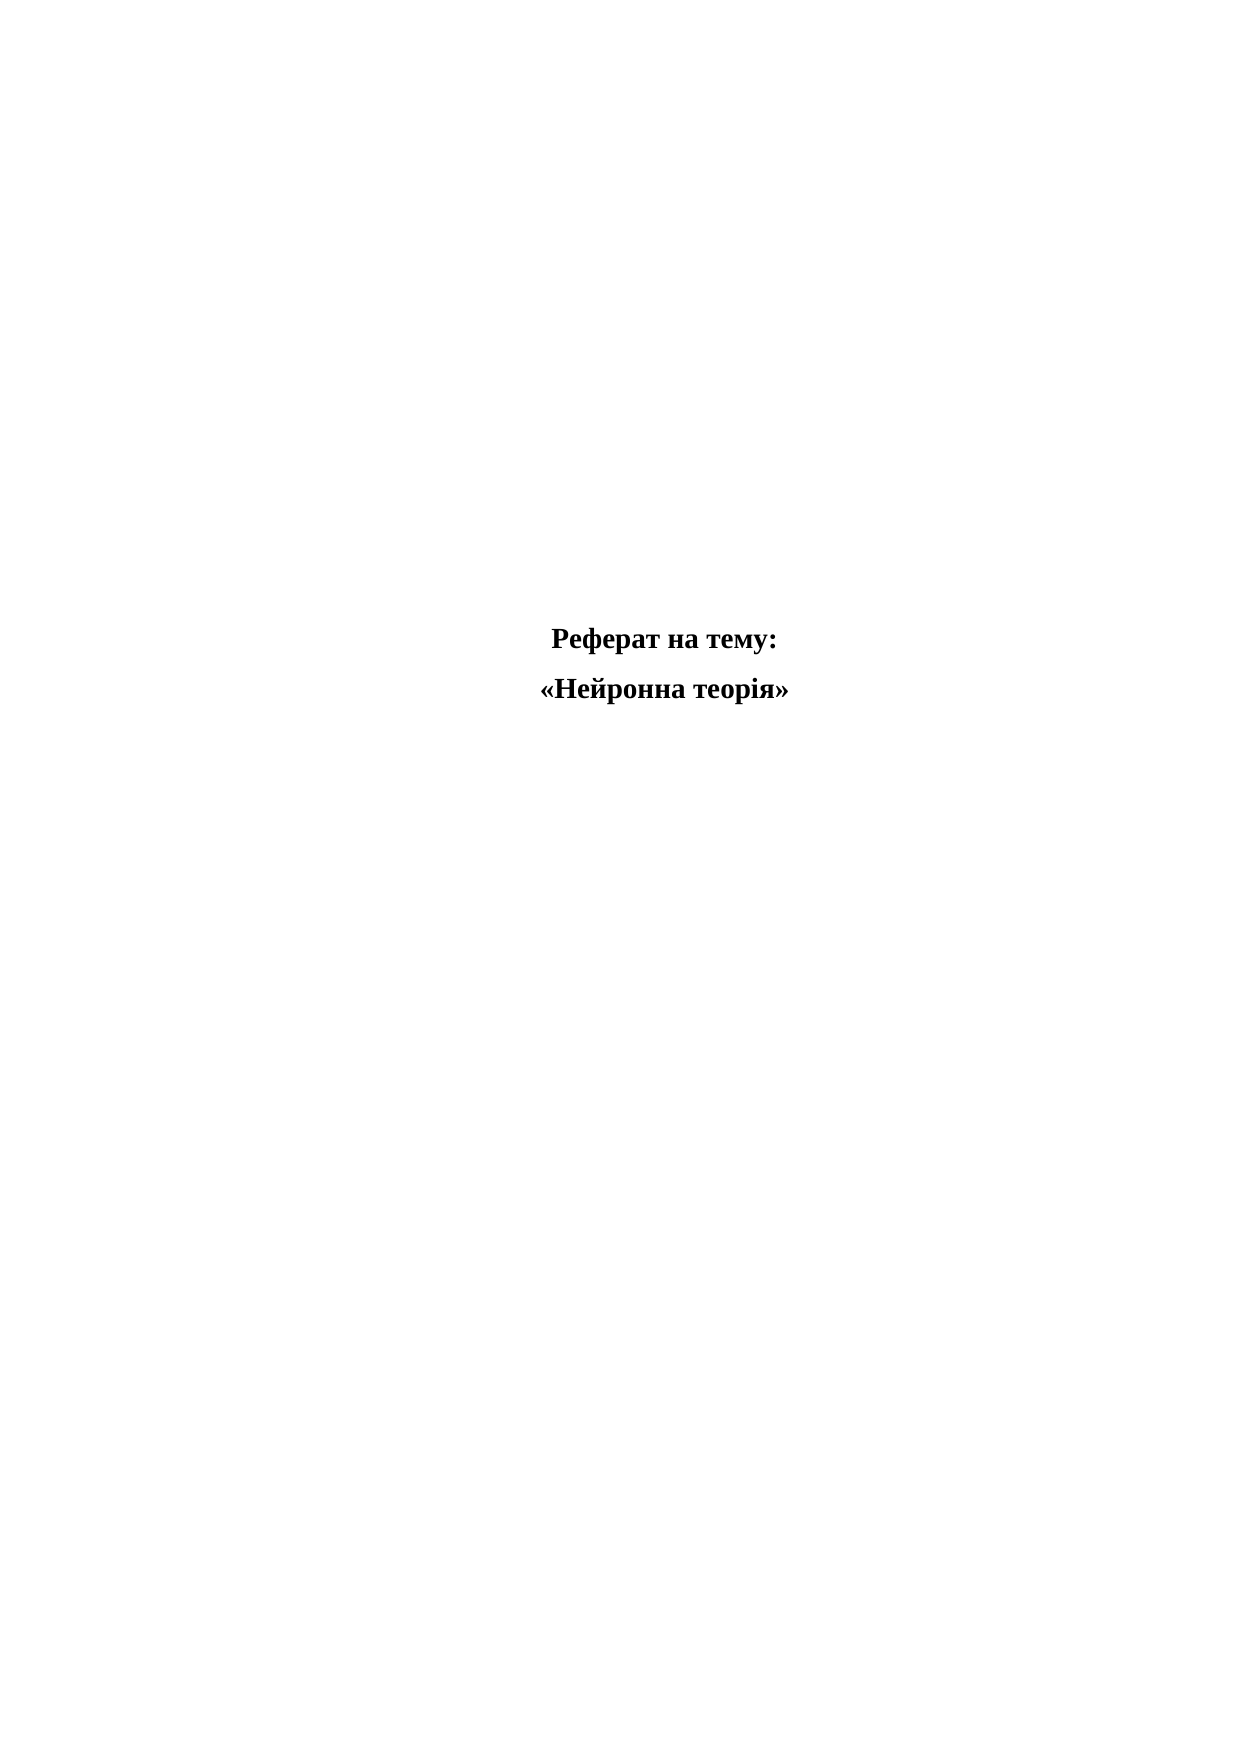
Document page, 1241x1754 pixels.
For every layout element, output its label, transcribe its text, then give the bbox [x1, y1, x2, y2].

text «Нейронна теорія» [177, 672, 1152, 705]
text Реферат на тему: [177, 621, 1152, 655]
